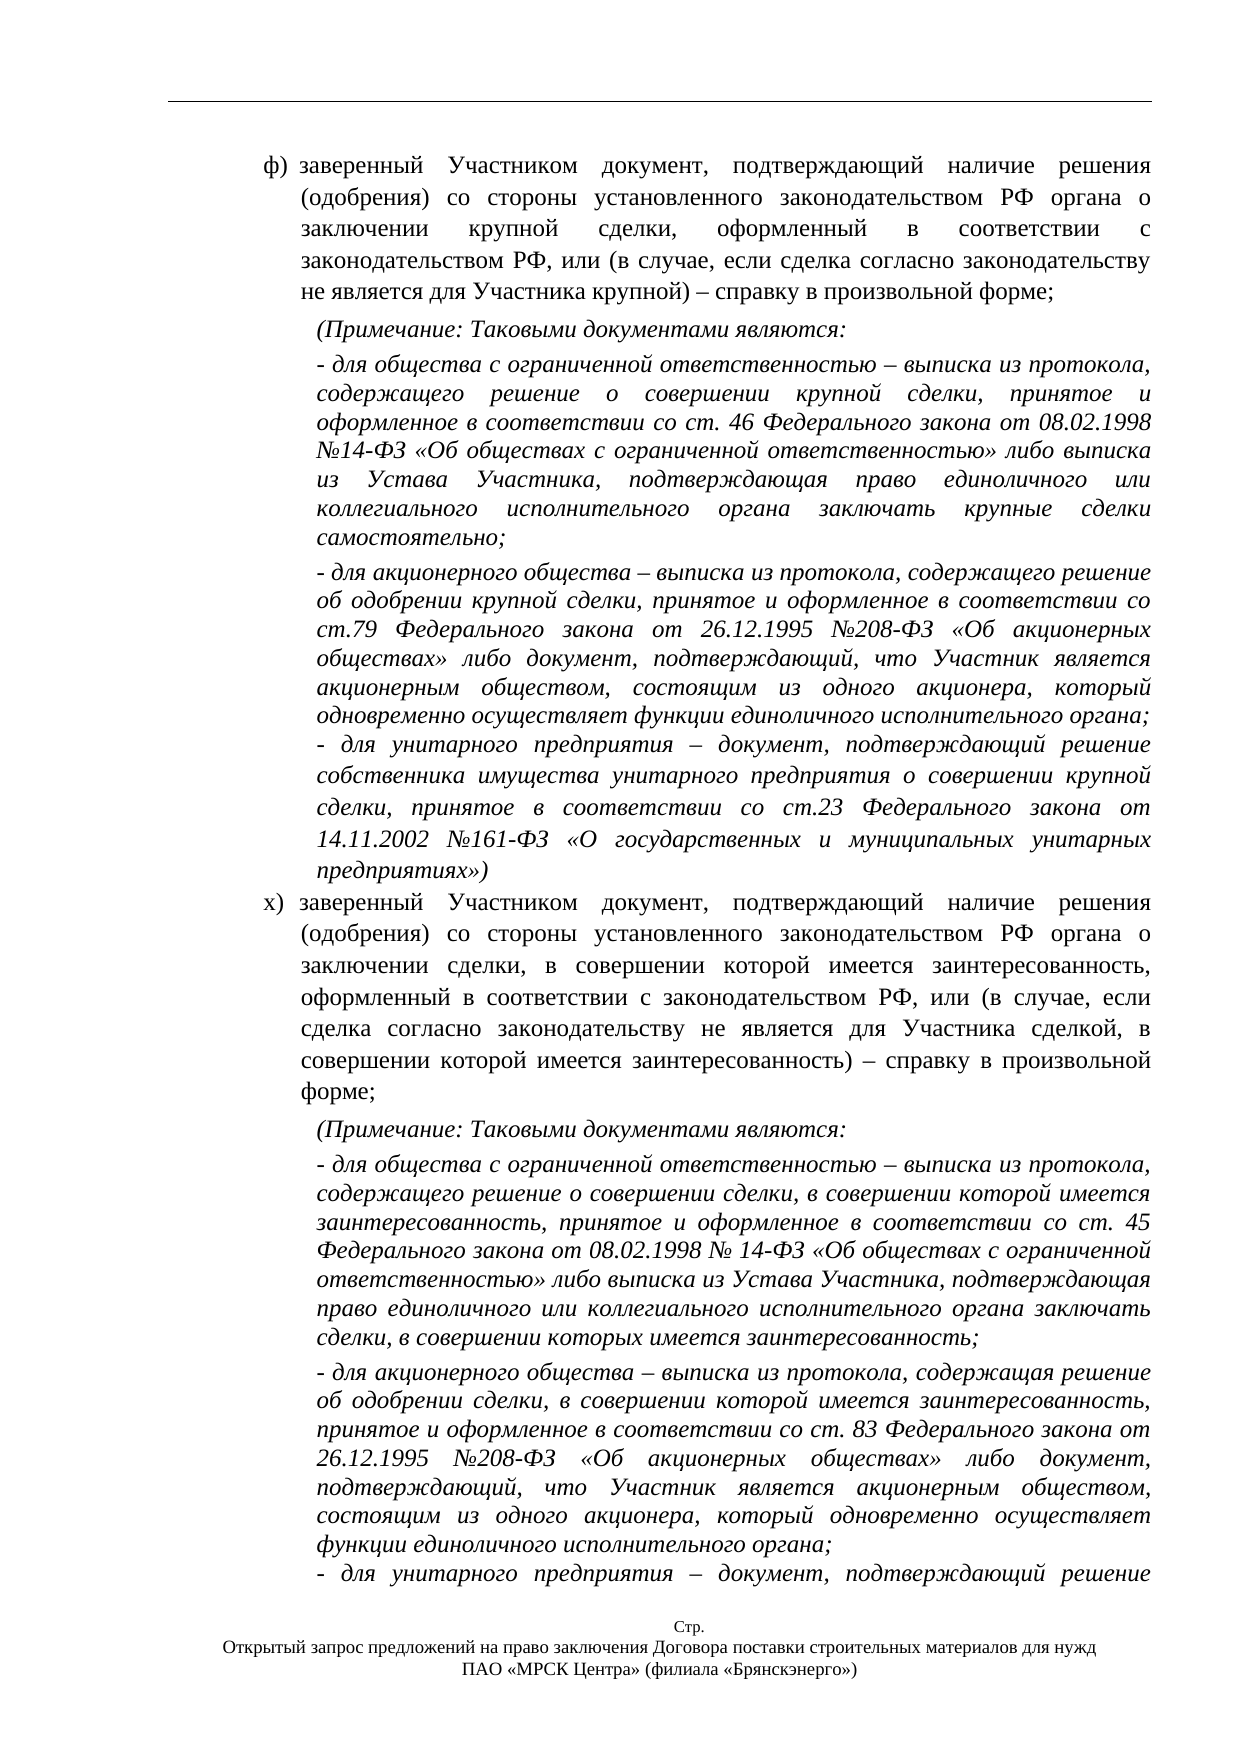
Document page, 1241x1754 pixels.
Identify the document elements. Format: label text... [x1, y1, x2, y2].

list - для общества с ограниченной ответственностью – выписка из протокола, содержащего решение о совершении сделки, в совершении которой имеется заинтересованность, принятое и оформленное в соответствии со ст. 45 Федерального закона от 08.02.1998 № 14-ФЗ «Об обществах с ограниченной ответственностью» либо выписка из Устава Участника, подтверждающая право единоличного или коллегиального исполнительного органа заключать сделки, в совершении которых имеется заинтересованность; [316, 1149, 1152, 1350]
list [316, 1558, 1152, 1587]
list заверенный Участником документ, подтверждающий наличие решения (одобрения) со стороны установленного законодательством РФ органа о заключении сделки, в совершении которой имеется заинтересованность, оформленный в соответствии с законодательством РФ, или (в случае, если сделка согласно законодательству не является для Участника сделкой, в совершении которой имеется заинтересованность) – справку в произвольной форме; [263, 887, 1152, 1105]
list (Примечание: Таковыми документами являются: [316, 1114, 1152, 1143]
list (Примечание: Таковыми документами являются: [316, 314, 1152, 343]
list - для акционерного общества – выписка из протокола, содержащая решение об одобрении сделки, в совершении которой имеется заинтересованность, принятое и оформленное в соответствии со ст. 83 Федерального закона от 26.12.1995 №208-ФЗ «Об акционерных обществах» либо документ, подтверждающий, что Участник является акционерным обществом, состоящим из одного акционера, который одновременно осуществляет функции единоличного исполнительного органа; [316, 1357, 1152, 1558]
list - для общества с ограниченной ответственностью – выписка из протокола, содержащего решение о совершении крупной сделки, принятое и оформленное в соответствии со ст. 46 Федерального закона от 08.02.1998 №14-ФЗ «Об обществах с ограниченной ответственностью» либо выписка из Устава Участника, подтверждающая право единоличного или коллегиального исполнительного органа заключать крупные сделки самостоятельно; [316, 349, 1152, 550]
list - для акционерного общества – выписка из протокола, содержащего решение об одобрении крупной сделки, принятое и оформленное в соответствии со ст.79 Федерального закона от 26.12.1995 №208-ФЗ «Об акционерных обществах» либо документ, подтверждающий, что Участник является акционерным обществом, состоящим из одного акционера, который одновременно осуществляет функции единоличного исполнительного органа; [316, 557, 1152, 729]
list заверенный Участником документ, подтверждающий наличие решения (одобрения) со стороны установленного законодательством РФ органа о заключении крупной сделки, оформленный в соответствии с законодательством РФ, или (в случае, если сделка согласно законодательству не является для Участника крупной) – справку в произвольной форме; [263, 150, 1152, 305]
list - для унитарного предприятия – документ, подтверждающий решение собственника имущества унитарного предприятия о совершении крупной сделки, принятое в соответствии со ст.23 Федерального закона от 14.11.2002 №161-ФЗ «О государственных и муниципальных унитарных предприятиях») [316, 729, 1152, 884]
